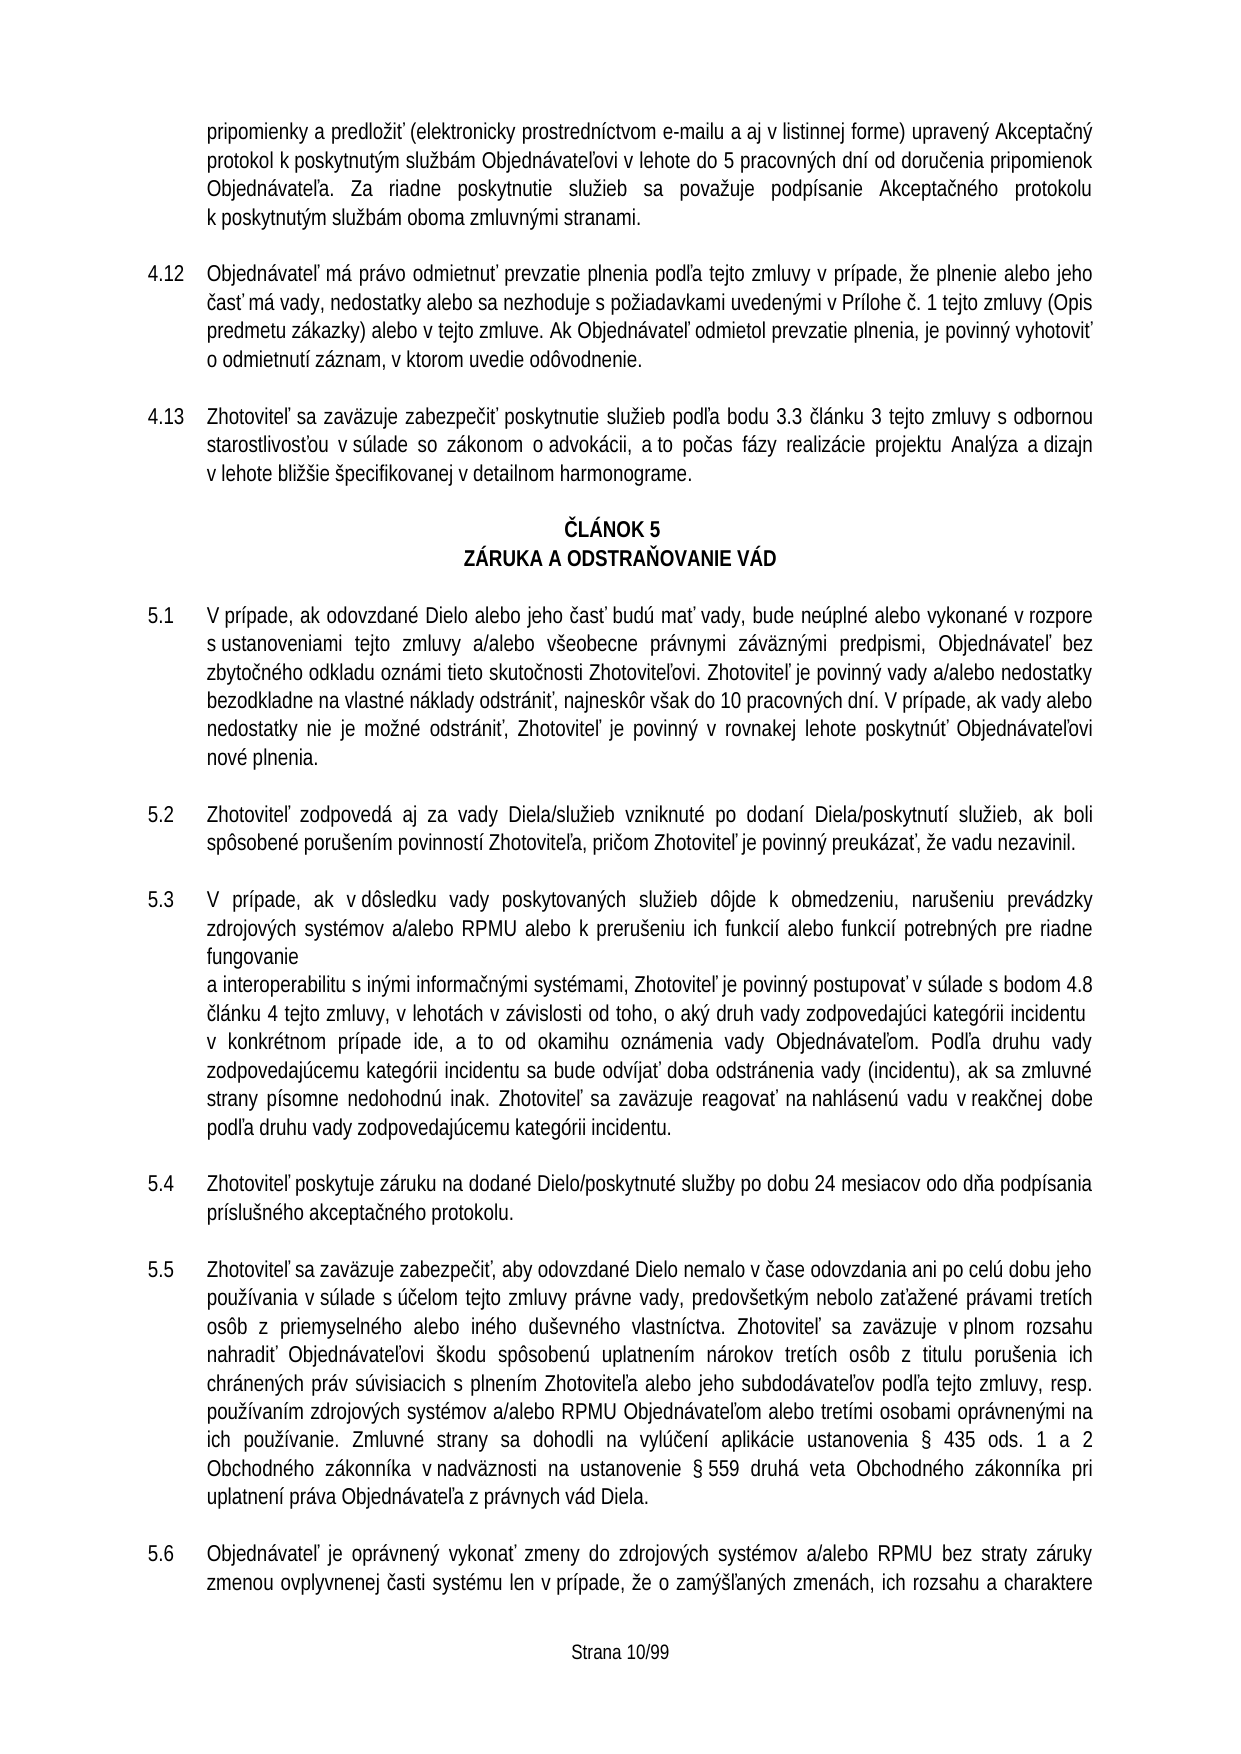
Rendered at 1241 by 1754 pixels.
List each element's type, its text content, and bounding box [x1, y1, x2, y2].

text ZÁRUKA A ODSTRAŇOVANIE VÁD [148, 545, 1093, 571]
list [148, 118, 1093, 230]
list V prípade, ak v dôsledku vady poskytovaných služieb dôjde k obmedzeniu, narušeniu prevádzky zdrojových systémov a/alebo RPMU alebo k prerušeniu ich funkcií alebo funkcií potrebných pre riadne fungovanie a interoperabilitu s inými informačnými systémami, Zhotoviteľ je povinný postupovať v súlade s bodom 4.8 článku 4 tejto zmluvy, v lehotách v závislosti od toho, o aký druh vady zodpovedajúci kategórii incidentu v konkrétnom prípade ide, a to od okamihu oznámenia vady Objednávateľom. Podľa druhu vady zodpovedajúcemu kategórii incidentu sa bude odvíjať doba odstránenia vady (incidentu), ak sa zmluvné strany písomne nedohodnú inak. Zhotoviteľ sa zaväzuje reagovať na nahlásenú vadu v reakčnej dobe podľa druhu vady zodpovedajúcemu kategórii incidentu. [148, 886, 1093, 1140]
list V prípade, ak odovzdané Dielo alebo jeho časť budú mať vady, bude neúplné alebo vykonané v rozpore s ustanoveniami tejto zmluvy a/alebo všeobecne právnymi záväznými predpismi, Objednávateľ bez zbytočného odkladu oznámi tieto skutočnosti Zhotoviteľovi. Zhotoviteľ je povinný vady a/alebo nedostatky bezodkladne na vlastné náklady odstrániť, najneskôr však do 10 pracovných dní. V prípade, ak vady alebo nedostatky nie je možné odstrániť, Zhotoviteľ je povinný v rovnakej lehote poskytnúť Objednávateľovi nové plnenia. [148, 602, 1093, 770]
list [148, 1540, 1093, 1595]
list Objednávateľ má právo odmietnuť prevzatie plnenia podľa tejto zmluvy v prípade, že plnenie alebo jeho časť má vady, nedostatky alebo sa nezhoduje s požiadavkami uvedenými v Prílohe č. 1 tejto zmluvy (Opis predmetu zákazky) alebo v tejto zmluve. Ak Objednávateľ odmietol prevzatie plnenia, je povinný vyhotoviť o odmietnutí záznam, v ktorom uvedie odôvodnenie. [148, 260, 1093, 372]
list ČLÁNOK 5 [132, 516, 1093, 543]
list Zhotoviteľ poskytuje záruku na dodané Dielo/poskytnuté služby po dobu 24 mesiacov odo dňa podpísania príslušného akceptačného protokolu. [148, 1170, 1093, 1225]
list Zhotoviteľ sa zaväzuje zabezpečiť, aby odovzdané Dielo nemalo v čase odovzdania ani po celú dobu jeho používania v súlade s účelom tejto zmluvy právne vady, predovšetkým nebolo zaťažené právami tretích osôb z priemyselného alebo iného duševného vlastníctva. Zhotoviteľ sa zaväzuje v plnom rozsahu nahradiť Objednávateľovi škodu spôsobenú uplatnením nárokov tretích osôb z titulu porušenia ich chránených práv súvisiacich s plnením Zhotoviteľa alebo jeho subdodávateľov podľa tejto zmluvy, resp. používaním zdrojových systémov a/alebo RPMU Objednávateľom alebo tretími osobami oprávnenými na ich používanie. Zmluvné strany sa dohodli na vylúčení aplikácie ustanovenia § 435 ods. 1 a 2 Obchodného zákonníka v nadväznosti na ustanovenie § 559 druhá veta Obchodného zákonníka pri uplatnení práva Objednávateľa z právnych vád Diela. [148, 1256, 1093, 1509]
list Zhotoviteľ sa zaväzuje zabezpečiť poskytnutie služieb podľa bodu 3.3 článku 3 tejto zmluvy s odbornou starostlivosťou v súlade so zákonom o advokácii, a to počas fázy realizácie projektu Analýza a dizajn v lehote bližšie špecifikovanej v detailnom harmonograme. [148, 403, 1093, 486]
list Zhotoviteľ zodpovedá aj za vady Diela/služieb vzniknuté po dodaní Diela/poskytnutí služieb, ak boli spôsobené porušením povinností Zhotoviteľa, pričom Zhotoviteľ je povinný preukázať, že vadu nezavinil. [148, 801, 1093, 856]
